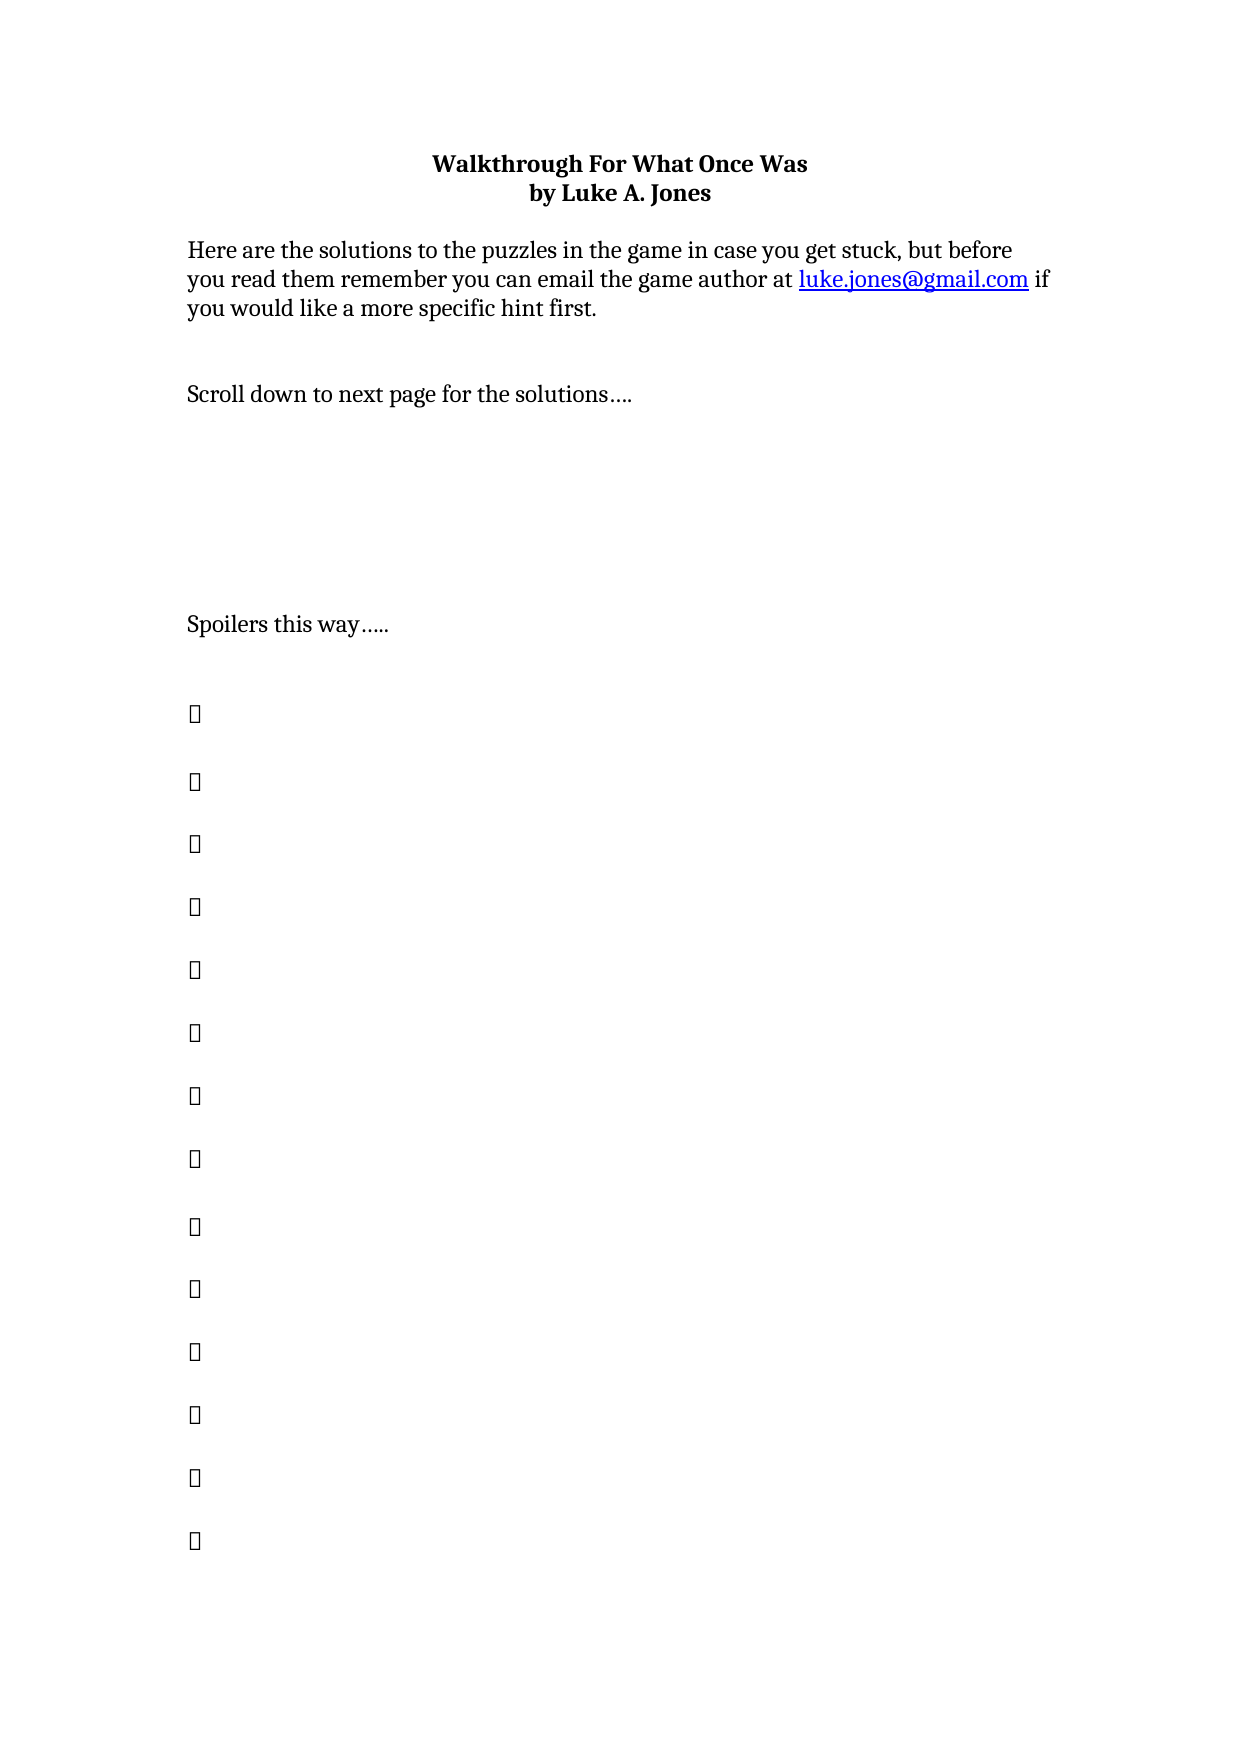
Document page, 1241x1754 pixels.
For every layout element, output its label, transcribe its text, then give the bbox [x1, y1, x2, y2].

text  [187, 827, 1053, 861]
text  [187, 1272, 1053, 1306]
text  [187, 1461, 1053, 1495]
text Walkthrough For What Once Was [187, 150, 1053, 179]
text by Luke A. Jones [187, 179, 1053, 207]
text Scroll down to next page for the solutions…. [187, 380, 1053, 409]
text  [187, 1016, 1053, 1050]
text  [187, 1398, 1053, 1432]
text  [187, 1141, 1053, 1175]
text  [187, 890, 1053, 924]
text Spoilers this way….. [187, 610, 1053, 639]
text  [187, 1523, 1053, 1557]
text  [187, 764, 1053, 798]
text  [187, 1335, 1053, 1369]
text Here are the solutions to the puzzles in the game in case you get stuck, but before you read them remember you can email the game author at luke.jones@gmail.com if you would like a more specific hint first. [187, 236, 1053, 322]
text  [187, 953, 1053, 987]
text  [187, 696, 1053, 730]
text  [187, 1209, 1053, 1243]
text  [187, 1078, 1053, 1112]
